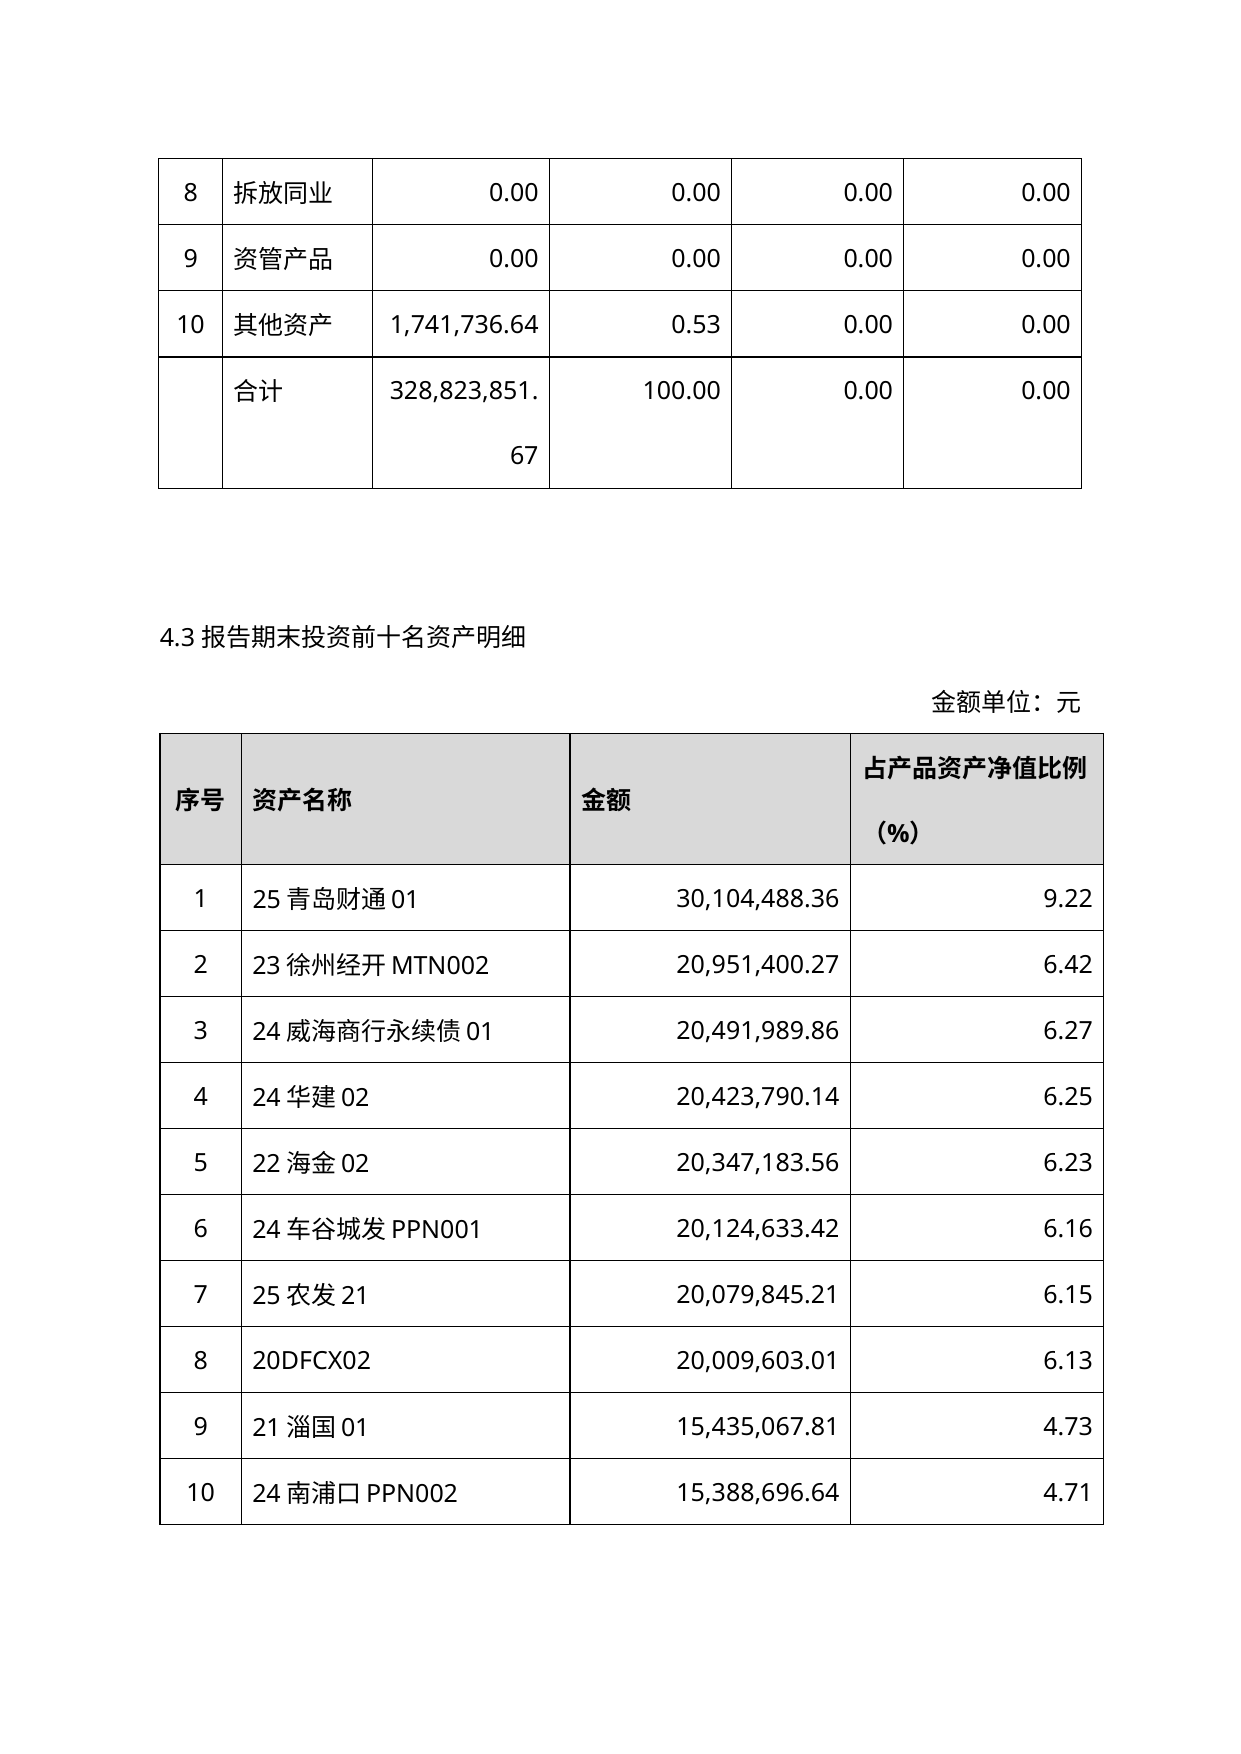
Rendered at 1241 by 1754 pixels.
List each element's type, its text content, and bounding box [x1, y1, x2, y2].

table_cell 0.00 [373, 159, 549, 224]
table_cell 7 [161, 1261, 241, 1326]
table_header 序号 [161, 734, 241, 864]
table_cell 6 [161, 1195, 241, 1260]
table_header 金额 [571, 734, 850, 864]
table_cell 30,104,488.36 [571, 865, 850, 930]
table_cell 0.00 [373, 225, 549, 290]
table_cell 22海金02 [242, 1129, 569, 1194]
table_header 占产品资产净值比例（%） [851, 734, 1103, 864]
table_cell 0.00 [904, 291, 1081, 356]
table_cell 0.00 [732, 225, 903, 290]
table_cell 0.00 [904, 225, 1081, 290]
table_cell 15,435,067.81 [571, 1393, 850, 1458]
table_cell 1 [161, 865, 241, 930]
table_cell 0.00 [550, 225, 731, 290]
table_cell 5 [161, 1129, 241, 1194]
table_cell 9 [159, 225, 222, 290]
table_cell 6.16 [851, 1195, 1103, 1260]
table_cell 23徐州经开MTN002 [242, 931, 569, 996]
table_cell 20,079,845.21 [571, 1261, 850, 1326]
table_cell 0.00 [732, 291, 903, 356]
table_cell 6.42 [851, 931, 1103, 996]
table_cell 6.27 [851, 997, 1103, 1062]
table_cell 3 [161, 997, 241, 1062]
table_cell 24华建02 [242, 1063, 569, 1128]
table_cell 资管产品 [223, 225, 372, 290]
table_cell [159, 358, 222, 487]
table_cell 9.22 [851, 865, 1103, 930]
table_cell 8 [161, 1327, 241, 1392]
table_cell 10 [159, 291, 222, 356]
table_cell 24南浦口PPN002 [242, 1459, 569, 1524]
table_cell 0.00 [550, 159, 731, 224]
table_cell 6.25 [851, 1063, 1103, 1128]
table_cell 0.00 [732, 358, 903, 487]
text 金额单位：元 [159, 668, 1081, 733]
table_cell 2 [161, 931, 241, 996]
table_cell 20,347,183.56 [571, 1129, 850, 1194]
table_cell 1,741,736.64 [373, 291, 549, 356]
table_header 资产名称 [242, 734, 569, 864]
table_cell 4 [161, 1063, 241, 1128]
table_cell 0.00 [904, 358, 1081, 487]
table_cell 20,423,790.14 [571, 1063, 850, 1128]
table_cell 20DFCX02 [242, 1327, 569, 1392]
table_cell 6.13 [851, 1327, 1103, 1392]
text 4.3 报告期末投资前十名资产明细 [159, 603, 1081, 668]
table_cell 20,124,633.42 [571, 1195, 850, 1260]
table_cell 4.73 [851, 1393, 1103, 1458]
table_cell 0.53 [550, 291, 731, 356]
table_cell 25农发21 [242, 1261, 569, 1326]
table_cell 4.71 [851, 1459, 1103, 1524]
table_cell 328,823,851.67 [373, 358, 549, 487]
table_cell 100.00 [550, 358, 731, 487]
table_cell 20,491,989.86 [571, 997, 850, 1062]
table_cell 6.23 [851, 1129, 1103, 1194]
table_cell 10 [161, 1459, 241, 1524]
table_cell 拆放同业 [223, 159, 372, 224]
table_cell 15,388,696.64 [571, 1459, 850, 1524]
table_cell 其他资产 [223, 291, 372, 356]
table_cell 24威海商行永续债01 [242, 997, 569, 1062]
table_cell 0.00 [904, 159, 1081, 224]
table_cell 6.15 [851, 1261, 1103, 1326]
table_cell 21淄国01 [242, 1393, 569, 1458]
table_cell 24车谷城发PPN001 [242, 1195, 569, 1260]
table_cell 0.00 [732, 159, 903, 224]
table_cell 9 [161, 1393, 241, 1458]
table_cell 合计 [223, 358, 372, 487]
table_cell 20,009,603.01 [571, 1327, 850, 1392]
table_cell 8 [159, 159, 222, 224]
table_cell 20,951,400.27 [571, 931, 850, 996]
table_cell 25青岛财通01 [242, 865, 569, 930]
